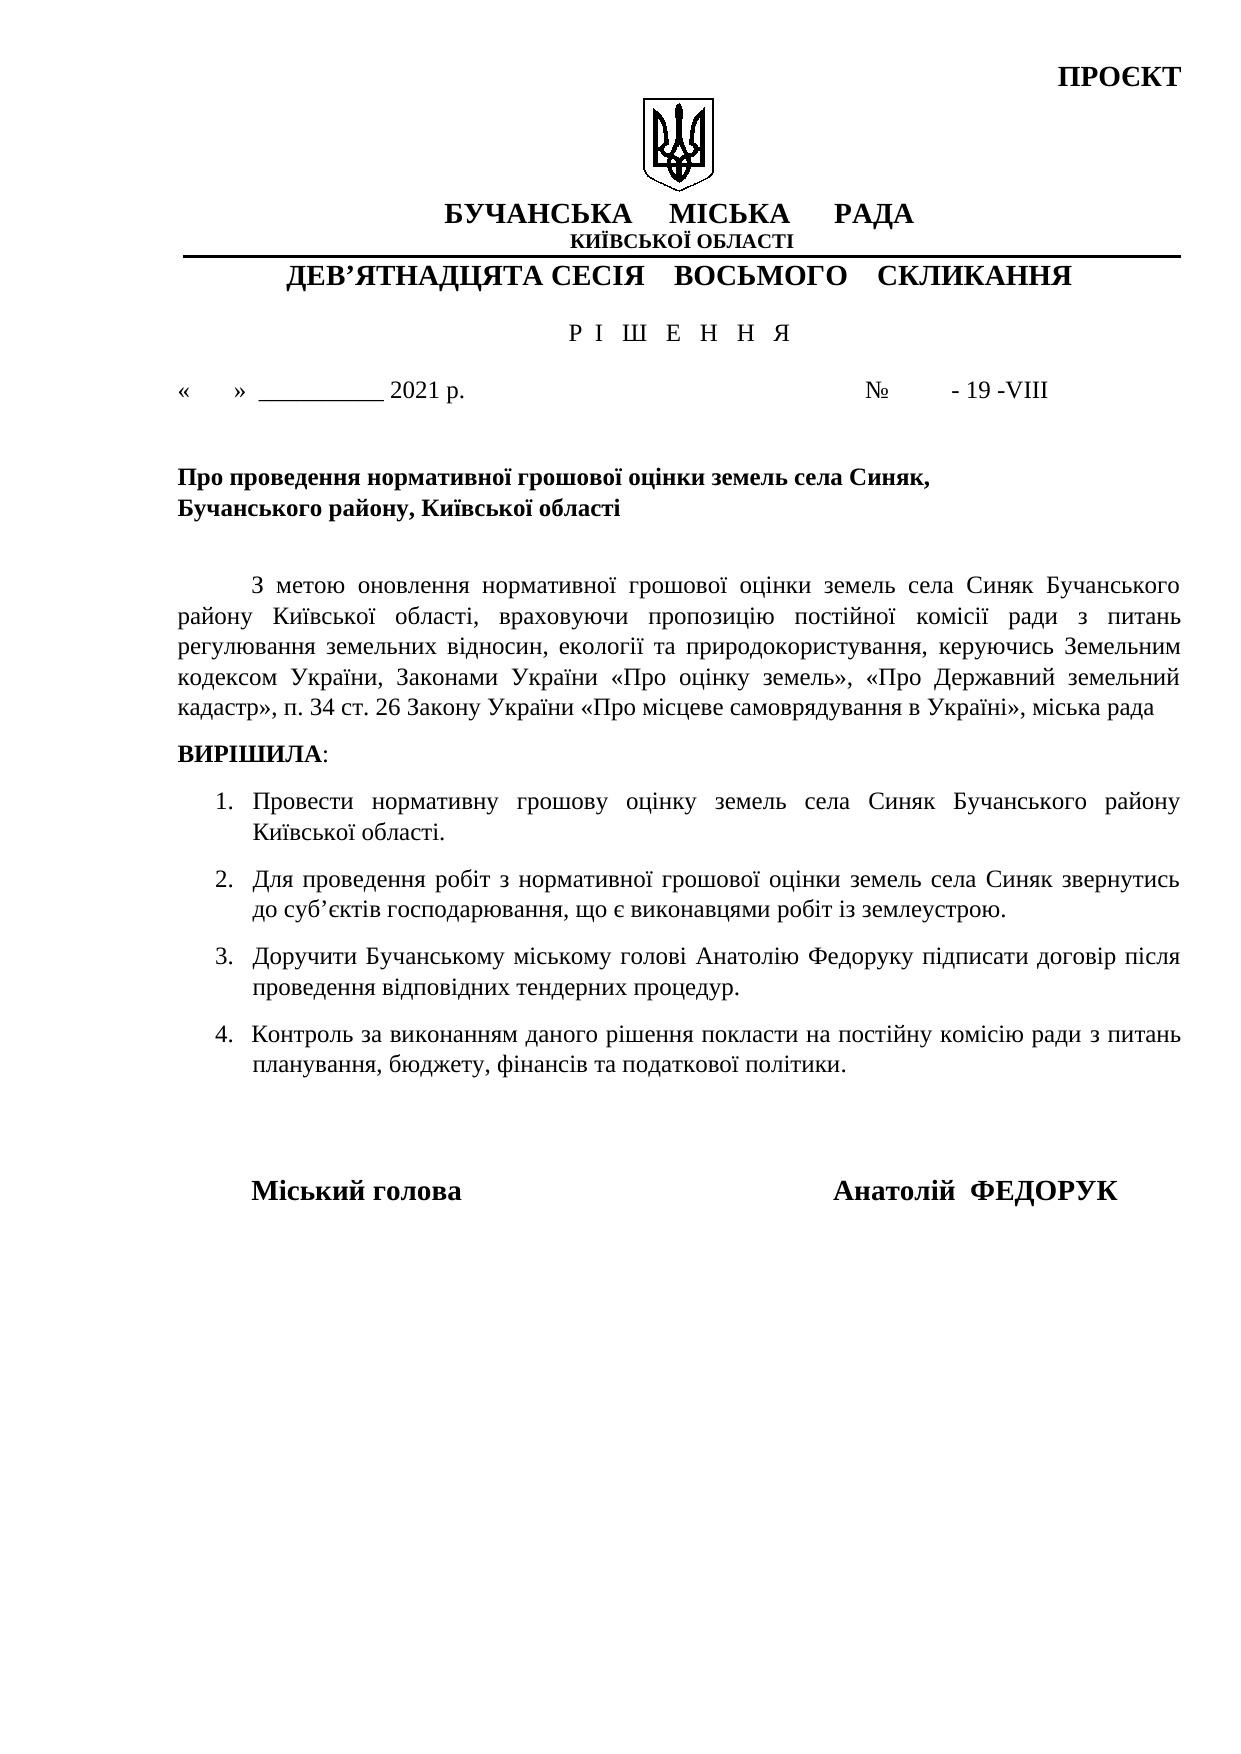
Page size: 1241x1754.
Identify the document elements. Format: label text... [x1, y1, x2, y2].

list Доручити Бучанському міському голові Анатолію Федоруку підписати договір після проведення відповідних тендерних процедур. [215, 941, 1181, 1000]
text КИЇВСЬКОЇ ОБЛАСТІ [183, 229, 1181, 255]
text ДЕВ’ЯТНАДЦЯТА СЕСІЯ ВОСЬМОГО СКЛИКАННЯ [177, 258, 1181, 292]
text Р І Ш Е Н Н Я [177, 318, 1181, 347]
list Контроль за виконанням даного рішення покласти на постійну комісію ради з питань планування, бюджету, фінансів та податкової політики. [215, 1019, 1181, 1078]
text ВИРІШИЛА: [177, 739, 1181, 768]
text Про проведення нормативної грошової оцінки земель села Синяк, [177, 462, 1181, 491]
text « » __________ 2021 р. № - 19 -VІІІ [177, 376, 1181, 404]
text Бучанського району, Київської області [177, 493, 1181, 521]
text ПРОЄКТ [177, 59, 1181, 93]
text З метою оновлення нормативної грошової оцінки земель села Синяк Бучанського району Київської області, враховуючи пропозицію постійної комісії ради з питань регулювання земельних відносин, екології та природокористування, керуючись Земельним кодексом України, Законами України «Про оцінку земель», «Про Державний земельний кадастр», п. 34 ст. 26 Закону України «Про місцеве самоврядування в Україні», міська рада [177, 570, 1181, 721]
list Для проведення робіт з нормативної грошової оцінки земель села Синяк звернутись до суб’єктів господарювання, що є виконавцями робіт із землеустрою. [215, 864, 1181, 923]
text Міський голова Анатолій ФЕДОРУК [177, 1173, 1181, 1207]
list Провести нормативну грошову оцінку земель села Синяк Бучанського району Київської області. [215, 786, 1181, 845]
text БУЧАНСЬКА МІСЬКА РАДА [177, 196, 1181, 229]
